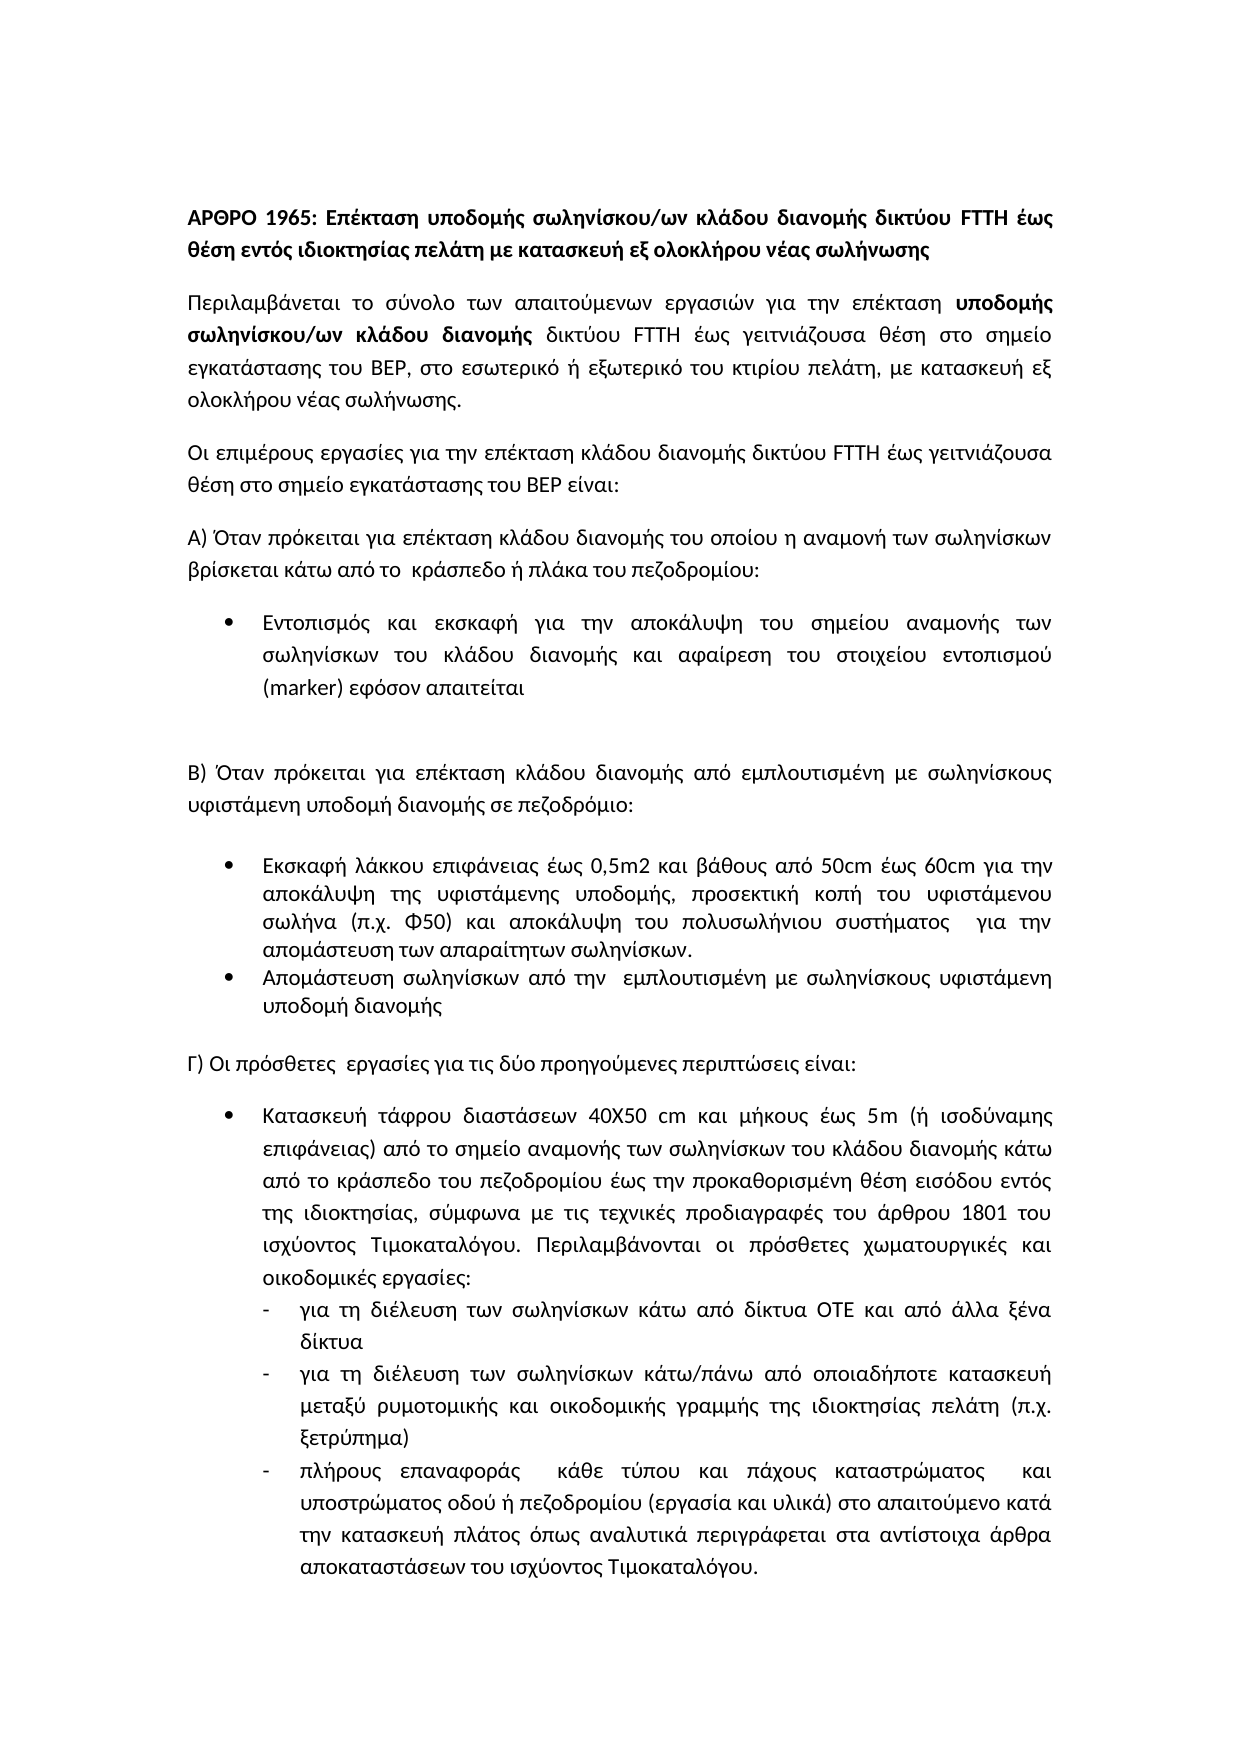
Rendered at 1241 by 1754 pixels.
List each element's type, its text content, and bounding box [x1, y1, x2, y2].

list πλήρους επαναφοράς κάθε τύπου και πάχους καταστρώματος και υποστρώματος οδού ή πεζοδρομίου (εργασία και υλικά) στο απαιτούμενο κατά την κατασκευή πλάτος όπως αναλυτικά περιγράφεται στα αντίστοιχα άρθρα αποκαταστάσεων του ισχύοντος Τιμοκαταλόγου. [262, 1456, 1053, 1580]
text Α) Όταν πρόκειται για επέκταση κλάδου διανομής του οποίου η αναμονή των σωληνίσκων βρίσκεται κάτω από το κράσπεδο ή πλάκα του πεζοδρομίου: [187, 523, 1053, 583]
text ΑΡΘΡΟ 1965: Επέκταση υποδομής σωληνίσκου/ων κλάδου διανομής δικτύου FTTH έως θέση εντός ιδιοκτησίας πελάτη με κατασκευή εξ ολοκλήρου νέας σωλήνωσης [187, 203, 1053, 263]
text Περιλαμβάνεται το σύνολο των απαιτούμενων εργασιών για την επέκταση υποδομής σωληνίσκου/ων κλάδου διανομής δικτύου FTTH έως γειτνιάζουσα θέση στο σημείο εγκατάστασης του BEP, στο εσωτερικό ή εξωτερικό του κτιρίου πελάτη, με κατασκευή εξ ολοκλήρου νέας σωλήνωσης. [187, 288, 1053, 413]
list Εντοπισμός και εκσκαφή για την αποκάλυψη του σημείου αναμονής των σωληνίσκων του κλάδου διανομής και αφαίρεση του στοιχείου εντοπισμού (marker) εφόσον απαιτείται [225, 608, 1053, 701]
list Κατασκευή τάφρου διαστάσεων 40Χ50 cm και μήκους έως 5m (ή ισοδύναμης επιφάνειας) από το σημείο αναμονής των σωληνίσκων του κλάδου διανομής κάτω από το κράσπεδο του πεζοδρομίου έως την προκαθορισμένη θέση εισόδου εντός της ιδιοκτησίας, σύμφωνα με τις τεχνικές προδιαγραφές του άρθρου 1801 του ισχύοντος Τιμοκαταλόγου. Περιλαμβάνονται οι πρόσθετες χωματουργικές και οικοδομικές εργασίες: [225, 1102, 1053, 1291]
list Απομάστευση σωληνίσκων από την εμπλουτισμένη με σωληνίσκους υφιστάμενη υποδομή διανομής [225, 963, 1053, 1019]
list για τη διέλευση των σωληνίσκων κάτω/πάνω από οποιαδήποτε κατασκευή μεταξύ ρυμοτομικής και οικοδομικής γραμμής της ιδιοκτησίας πελάτη (π.χ. ξετρύπημα) [262, 1359, 1053, 1452]
list για τη διέλευση των σωληνίσκων κάτω από δίκτυα ΟΤΕ και από άλλα ξένα δίκτυα [262, 1295, 1053, 1355]
text Γ) Οι πρόσθετες εργασίες για τις δύο προηγούμενες περιπτώσεις είναι: [187, 1049, 1053, 1077]
text Οι επιμέρους εργασίες για την επέκταση κλάδου διανομής δικτύου FTTH έως γειτνιάζουσα θέση στο σημείο εγκατάστασης του BEP είναι: [187, 438, 1053, 498]
list Εκσκαφή λάκκου επιφάνειας έως 0,5m2 και βάθους από 50cm έως 60cm για την αποκάλυψη της υφιστάμενης υποδομής, προσεκτική κοπή του υφιστάμενου σωλήνα (π.χ. Φ50) και αποκάλυψη του πολυσωλήνιου συστήματος για την απομάστευση των απαραίτητων σωληνίσκων. [225, 851, 1053, 963]
text Β) Όταν πρόκειται για επέκταση κλάδου διανομής από εμπλουτισμένη με σωληνίσκους υφιστάμενη υποδομή διανομής σε πεζοδρόμιο: [187, 758, 1053, 818]
